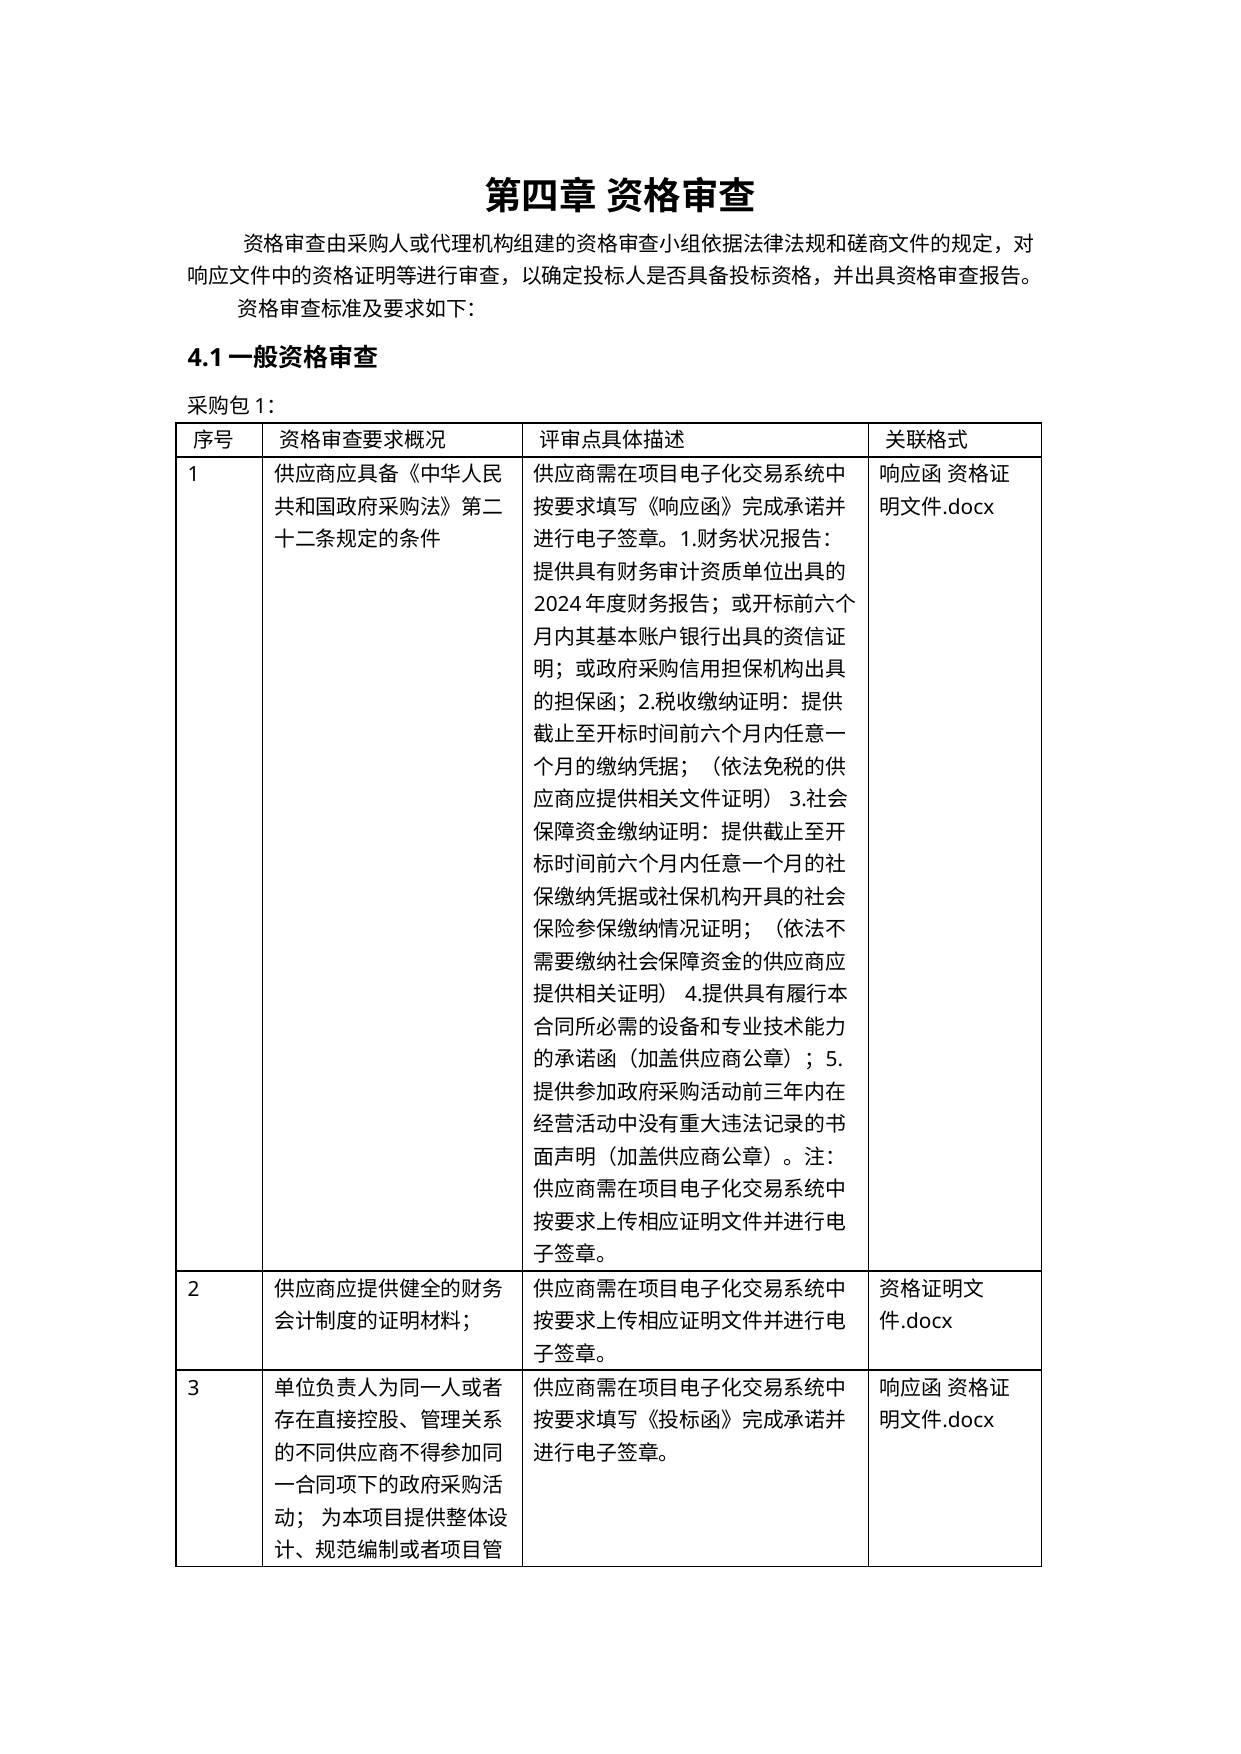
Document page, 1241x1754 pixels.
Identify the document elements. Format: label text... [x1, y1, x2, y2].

text 资格审查标准及要求如下： [187, 292, 1053, 324]
table_cell 资格证明文件.docx [869, 1272, 1041, 1369]
text 采购包1： [187, 389, 1053, 422]
table_cell 响应函 资格证明文件.docx [869, 458, 1041, 1270]
table_cell 供应商应具备《中华人民共和国政府采购法》第二十二条规定的条件 [263, 458, 522, 1270]
table_cell 2 [177, 1272, 262, 1369]
table_cell 响应函 资格证明文件.docx [869, 1371, 1041, 1566]
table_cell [263, 1371, 522, 1566]
table_header 关联格式 [869, 424, 1041, 456]
table_cell 3 [177, 1371, 262, 1566]
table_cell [523, 1371, 868, 1566]
table_header 评审点具体描述 [523, 424, 868, 456]
table_cell 供应商需在项目电子化交易系统中按要求填写《响应函》完成承诺并进行电子签章。1.财务状况报告：提供具有财务审计资质单位出具的2024年度财务报告；或开标前六个月内其基本账户银行出具的资信证明；或政府采购信用担保机构出具的担保函；2.税收缴纳证明：提供截止至开标时间前六个月内任意一个月的缴纳凭据；（依法免税的供应商应提供相关文件证明） 3.社会保障资金缴纳证明：提供截止至开标时间前六个月内任意一个月的社保缴纳凭据或社保机构开具的社会保险参保缴纳情况证明；（依法不需要缴纳社会保障资金的供应商应提供相关证明） 4.提供具有履行本合同所必需的设备和专业技术能力的承诺函（加盖供应商公章）；5.提供参加政府采购活动前三年内在经营活动中没有重大违法记录的书面声明（加盖供应商公章）。注：供应商需在项目电子化交易系统中按要求上传相应证明文件并进行电子签章。 [523, 458, 868, 1270]
table_header 资格审查要求概况 [263, 424, 522, 456]
table_cell 1 [177, 458, 262, 1270]
text 资格审查由采购人或代理机构组建的资格审查小组依据法律法规和磋商文件的规定，对响应文件中的资格证明等进行审查，以确定投标人是否具备投标资格，并出具资格审查报告。 [187, 227, 1053, 292]
text 第四章 资格审查 [187, 162, 1053, 227]
table_cell 供应商应提供健全的财务会计制度的证明材料； [263, 1272, 522, 1369]
table_header 序号 [177, 424, 262, 456]
table_cell 供应商需在项目电子化交易系统中按要求上传相应证明文件并进行电子签章。 [523, 1272, 868, 1369]
text 4.1一般资格审查 [187, 324, 1053, 389]
